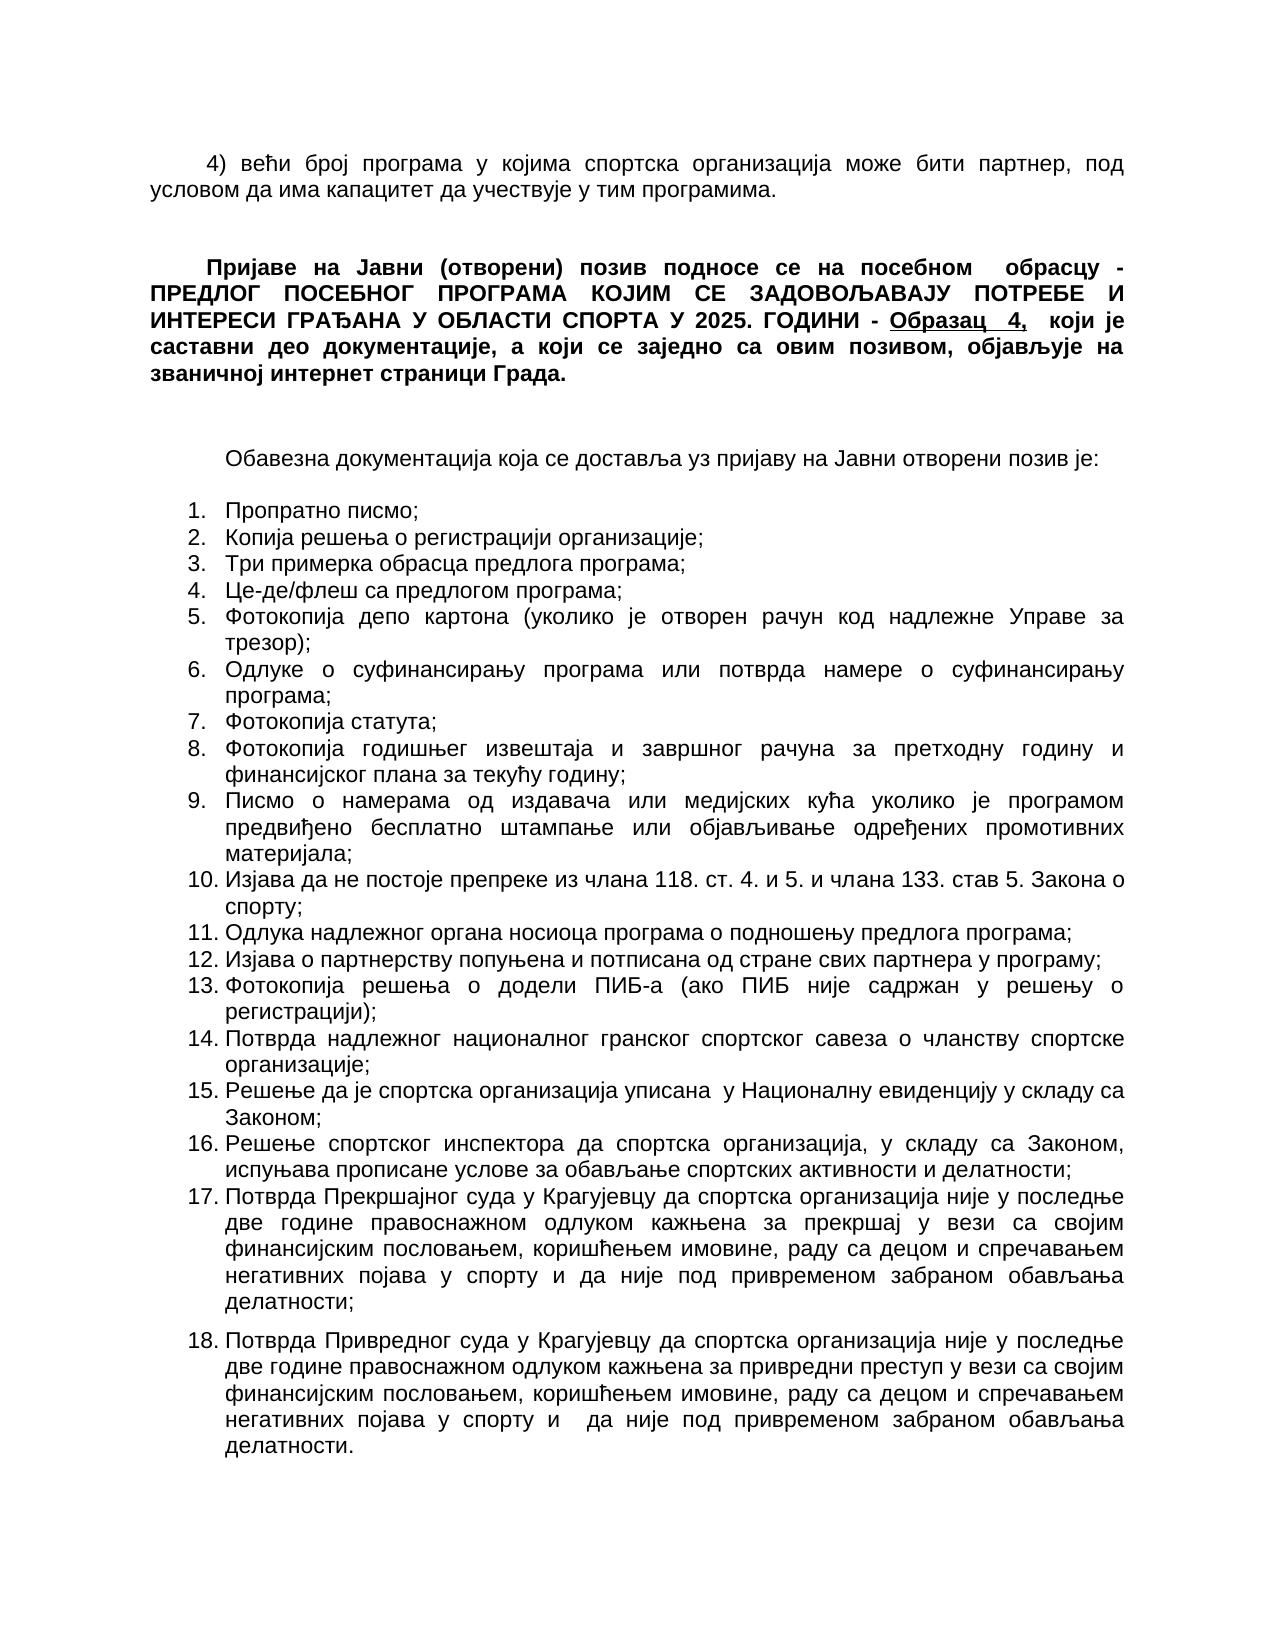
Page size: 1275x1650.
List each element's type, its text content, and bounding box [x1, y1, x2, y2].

list Фотокопија депо картона (уколико је отворен рачун код надлежне Управе за трезор); [187, 603, 1125, 656]
list Изјава да не постоје препреке из члана 118. ст. 4. и 5. и члана 133. став 5. Закона о спорту; [187, 866, 1125, 919]
list Одлуке о суфинансирању програма или потврда намере о суфинансирању програма; [187, 656, 1125, 708]
list Решење спортског инспектора да спортска организација, у складу са Законом, испуњава прописане услове за обављање спортских активности и делатности; [187, 1130, 1125, 1183]
list Фотокопија статута; [187, 708, 1125, 735]
list Це-де/флеш са предлогом програма; [187, 577, 1125, 603]
text Пријаве на Јавни (отворени) позив подносе се на посебном обрасцу - ПРЕДЛОГ ПОСЕБНОГ ПРОГРАМА КОЈИМ СЕ ЗАДОВОЉАВАЈУ ПОТРЕБЕ И ИНТЕРЕСИ ГРАЂАНА У ОБЛАСТИ СПОРТА У 2025. ГОДИНИ - Образац 4, који је саставни део документације, а који се заједно са овим позивом, објављује на званичној интернет страници Града. [150, 254, 1125, 386]
list Потврда Привредног суда у Крагујевцу да спортска организација није у последње две године правоснажном одлуком кажњена за привредни преступ у вези са својим финансијским пословањем, коришћењем имовине, раду са децом и спречавањем негативних појава у спорту и да није под привременом забраном обављања делатности. [187, 1327, 1125, 1459]
list Потврда надлежног националног гранског спортског савеза о чланству спортске организације; [187, 1024, 1125, 1077]
text 4) већи број програма у којима спортска организација може бити партнер, под условом да има капацитет да учествује у тим програмима. [150, 150, 1125, 203]
list Одлука надлежног органа носиоца програма о подношењу предлога програма; [187, 919, 1125, 946]
list Три примерка обрасца предлога програма; [187, 550, 1125, 577]
list Изјава о партнерству попуњена и потписана од стране свих партнера у програму; [187, 946, 1125, 972]
list Пропратно писмо; [187, 497, 1125, 524]
list Писмо о намерама од издавача или медијских кућа уколико је програмом предвиђено бесплатно штампање или објављивање одређених промотивних материјала; [187, 787, 1125, 866]
list Фотокопија годишњег извештаја и завршног рачуна за претходну годину и финансијског плана за текућу годину; [187, 735, 1125, 787]
list Решење да је спортска организација уписана у Националну евиденцију у складу са Законом; [187, 1077, 1125, 1130]
list Фотокопија решења о додели ПИБ-а (ако ПИБ није садржан у решењу о регистрацији); [187, 972, 1125, 1024]
list Копија решења о регистрацији организације; [187, 524, 1125, 550]
text Обавезна документација која се доставља уз пријаву на Јавни отворени позив је: [150, 445, 1125, 471]
list Потврда Прекршајног суда у Крагујевцу да спортска организација није у последње две године правоснажном одлуком кажњена за прекршај у вези са својим финансијским пословањем, коришћењем имовине, раду са децом и спречавањем негативних појава у спорту и да није под привременом забраном обављања делатности; [187, 1183, 1125, 1314]
